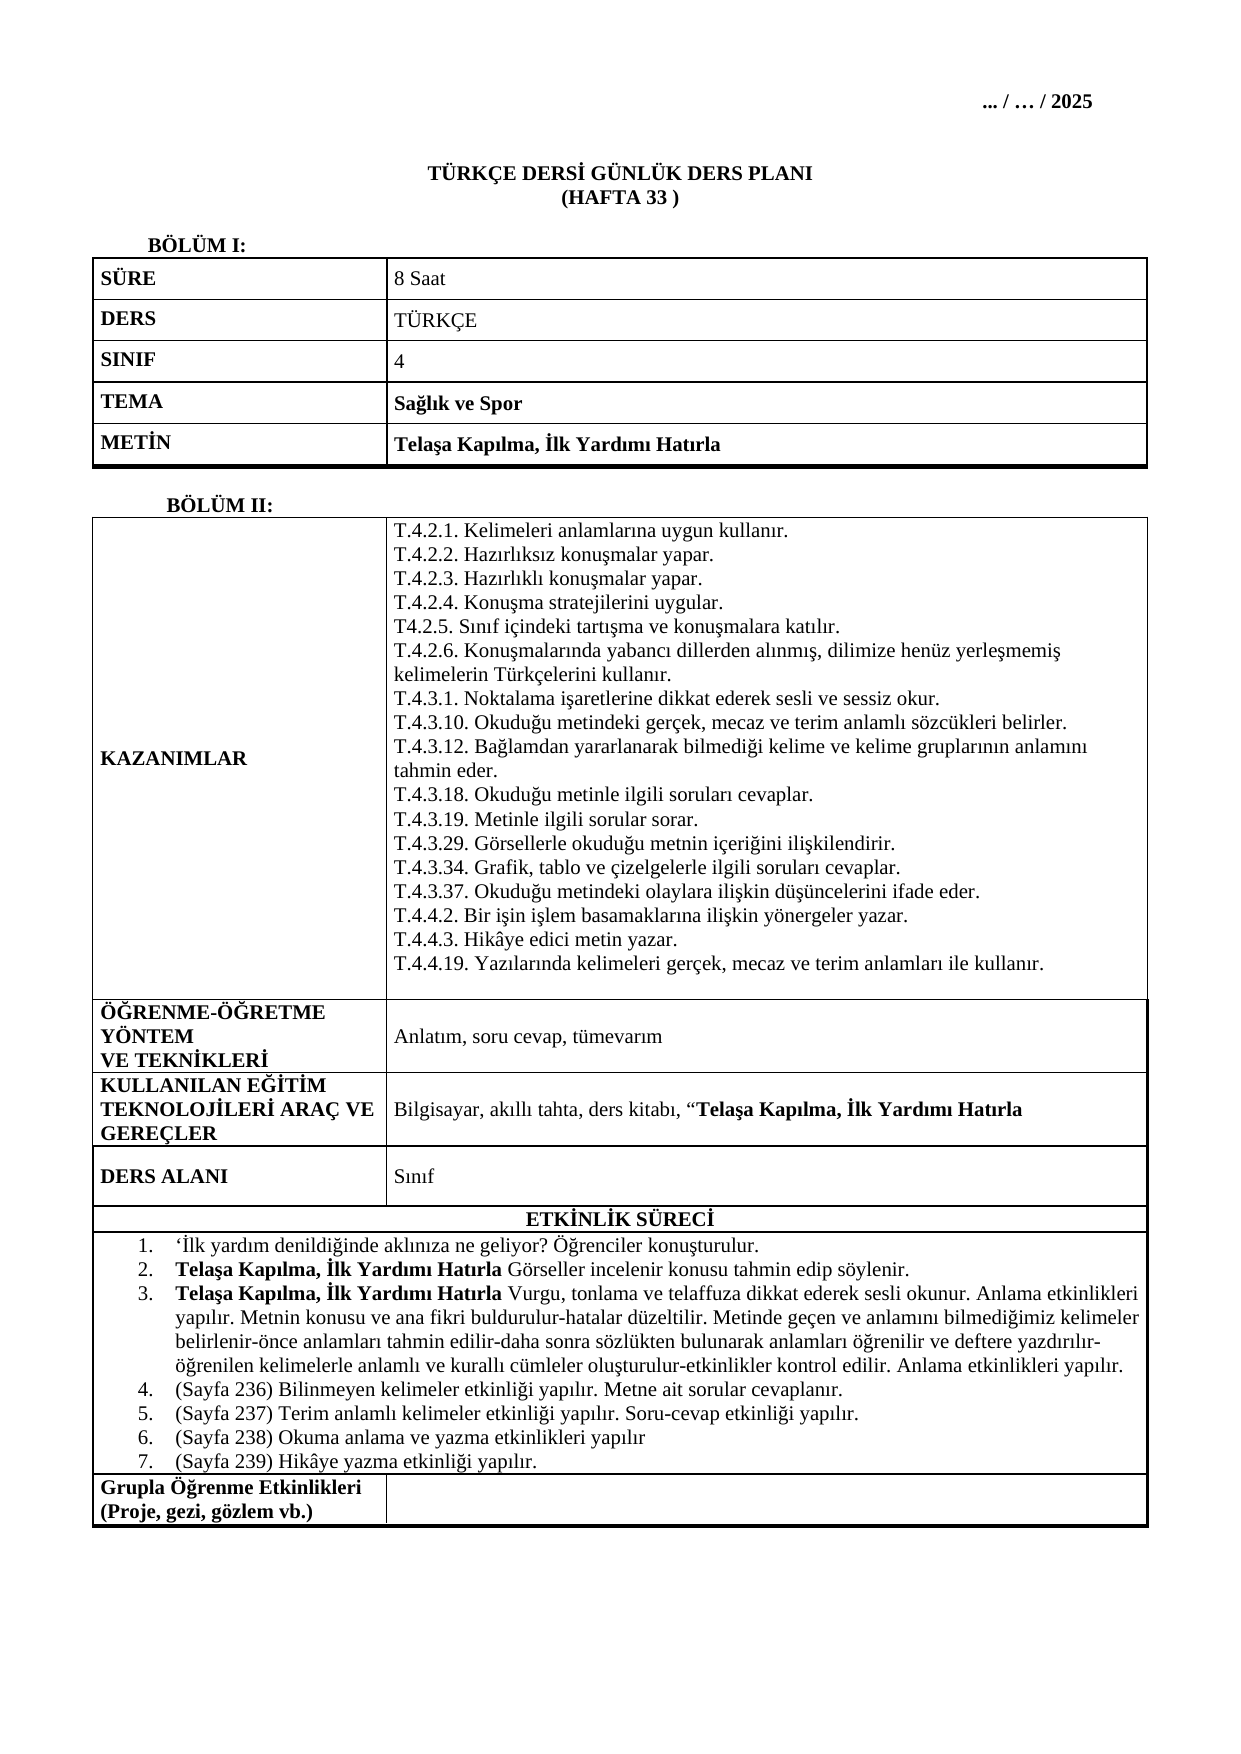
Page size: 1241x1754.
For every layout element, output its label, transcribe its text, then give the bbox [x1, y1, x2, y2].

table_cell TEMA [94, 383, 386, 422]
text BÖLÜM II: [148, 493, 1092, 517]
table_header SÜRE [94, 259, 386, 298]
table_cell Telaşa Kapılma, İlk Yardımı Hatırla [388, 424, 1146, 464]
table_cell [387, 1475, 1146, 1523]
text TÜRKÇE DERSİ GÜNLÜK DERS PLANI [148, 161, 1092, 185]
table_cell ‘İlk yardım denildiğinde aklınıza ne geliyor? Öğrenciler konuşturulur. Telaşa Kapılma, İlk Yardımı Hatırla Görseller incelenir konusu tahmin edip söylenir. Telaşa Kapılma, İlk Yardımı Hatırla Vurgu, tonlama ve telaffuza dikkat ederek sesli okunur. Anlama etkinlikleri yapılır. Metnin konusu ve ana fikri buldurulur-hatalar düzeltilir. Metinde geçen ve anlamını bilmediğimiz kelimeler belirlenir-önce anlamları tahmin edilir-daha sonra sözlükten bulunarak anlamları öğrenilir ve deftere yazdırılır-öğrenilen kelimelerle anlamlı ve kurallı cümleler oluşturulur-etkinlikler kontrol edilir. Anlama etkinlikleri yapılır. (Sayfa 236) Bilinmeyen kelimeler etkinliği yapılır. Metne ait sorular cevaplanır. (Sayfa 237) Terim anlamlı kelimeler etkinliği yapılır. Soru-cevap etkinliği yapılır. (Sayfa 238) Okuma anlama ve yazma etkinlikleri yapılır (Sayfa 239) Hikâye yazma etkinliği yapılır. [94, 1233, 1146, 1473]
table_header 8 Saat [388, 259, 1146, 298]
table_cell Anlatım, soru cevap, tümevarım [387, 1000, 1146, 1072]
table_cell Sağlık ve Spor [388, 383, 1146, 422]
table_cell TÜRKÇE [388, 300, 1146, 340]
table_cell 4 [388, 341, 1146, 381]
table_header T.4.2.1. Kelimeleri anlamlarına uygun kullanır. T.4.2.2. Hazırlıksız konuşmalar yapar. T.4.2.3. Hazırlıklı konuşmalar yapar. T.4.2.4. Konuşma stratejilerini uygular. T4.2.5. Sınıf içindeki tartışma ve konuşmalara katılır. T.4.2.6. Konuşmalarında yabancı dillerden alınmış, dilimize henüz yerleşmemiş kelimelerin Türkçelerini kullanır. T.4.3.1. Noktalama işaretlerine dikkat ederek sesli ve sessiz okur. T.4.3.10. Okuduğu metindeki gerçek, mecaz ve terim anlamlı sözcükleri belirler. T.4.3.12. Bağlamdan yararlanarak bilmediği kelime ve kelime gruplarının anlamını tahmin eder. T.4.3.18. Okuduğu metinle ilgili soruları cevaplar. T.4.3.19. Metinle ilgili sorular sorar. T.4.3.29. Görsellerle okuduğu metnin içeriğini ilişkilendirir. T.4.3.34. Grafik, tablo ve çizelgelerle ilgili soruları cevaplar. T.4.3.37. Okuduğu metindeki olaylara ilişkin düşüncelerini ifade eder. T.4.4.2. Bir işin işlem basamaklarına ilişkin yönergeler yazar. T.4.4.3. Hikâye edici metin yazar. T.4.4.19. Yazılarında kelimeleri gerçek, mecaz ve terim anlamları ile kullanır. [387, 518, 1147, 999]
table_cell SINIF [94, 341, 386, 381]
text BÖLÜM I: [148, 233, 1092, 257]
table_cell Sınıf [387, 1147, 1146, 1205]
table_cell KULLANILAN EĞİTİM TEKNOLOJİLERİ ARAÇ VE GEREÇLER [93, 1073, 386, 1145]
text ... / … / 2025 [148, 89, 1092, 113]
table_cell DERS ALANI [94, 1147, 386, 1205]
table_header KAZANIMLAR [93, 518, 386, 999]
table_cell Grupla Öğrenme Etkinlikleri (Proje, gezi, gözlem vb.) [94, 1475, 386, 1523]
table_cell ETKİNLİK SÜRECİ [94, 1207, 1146, 1231]
table_cell METİN [94, 424, 386, 464]
table_cell ÖĞRENME-ÖĞRETME YÖNTEM VE TEKNİKLERİ [93, 1000, 386, 1072]
table_cell Bilgisayar, akıllı tahta, ders kitabı, “Telaşa Kapılma, İlk Yardımı Hatırla [387, 1073, 1146, 1145]
table_cell DERS [94, 300, 386, 340]
text (HAFTA 33 ) [148, 185, 1092, 209]
